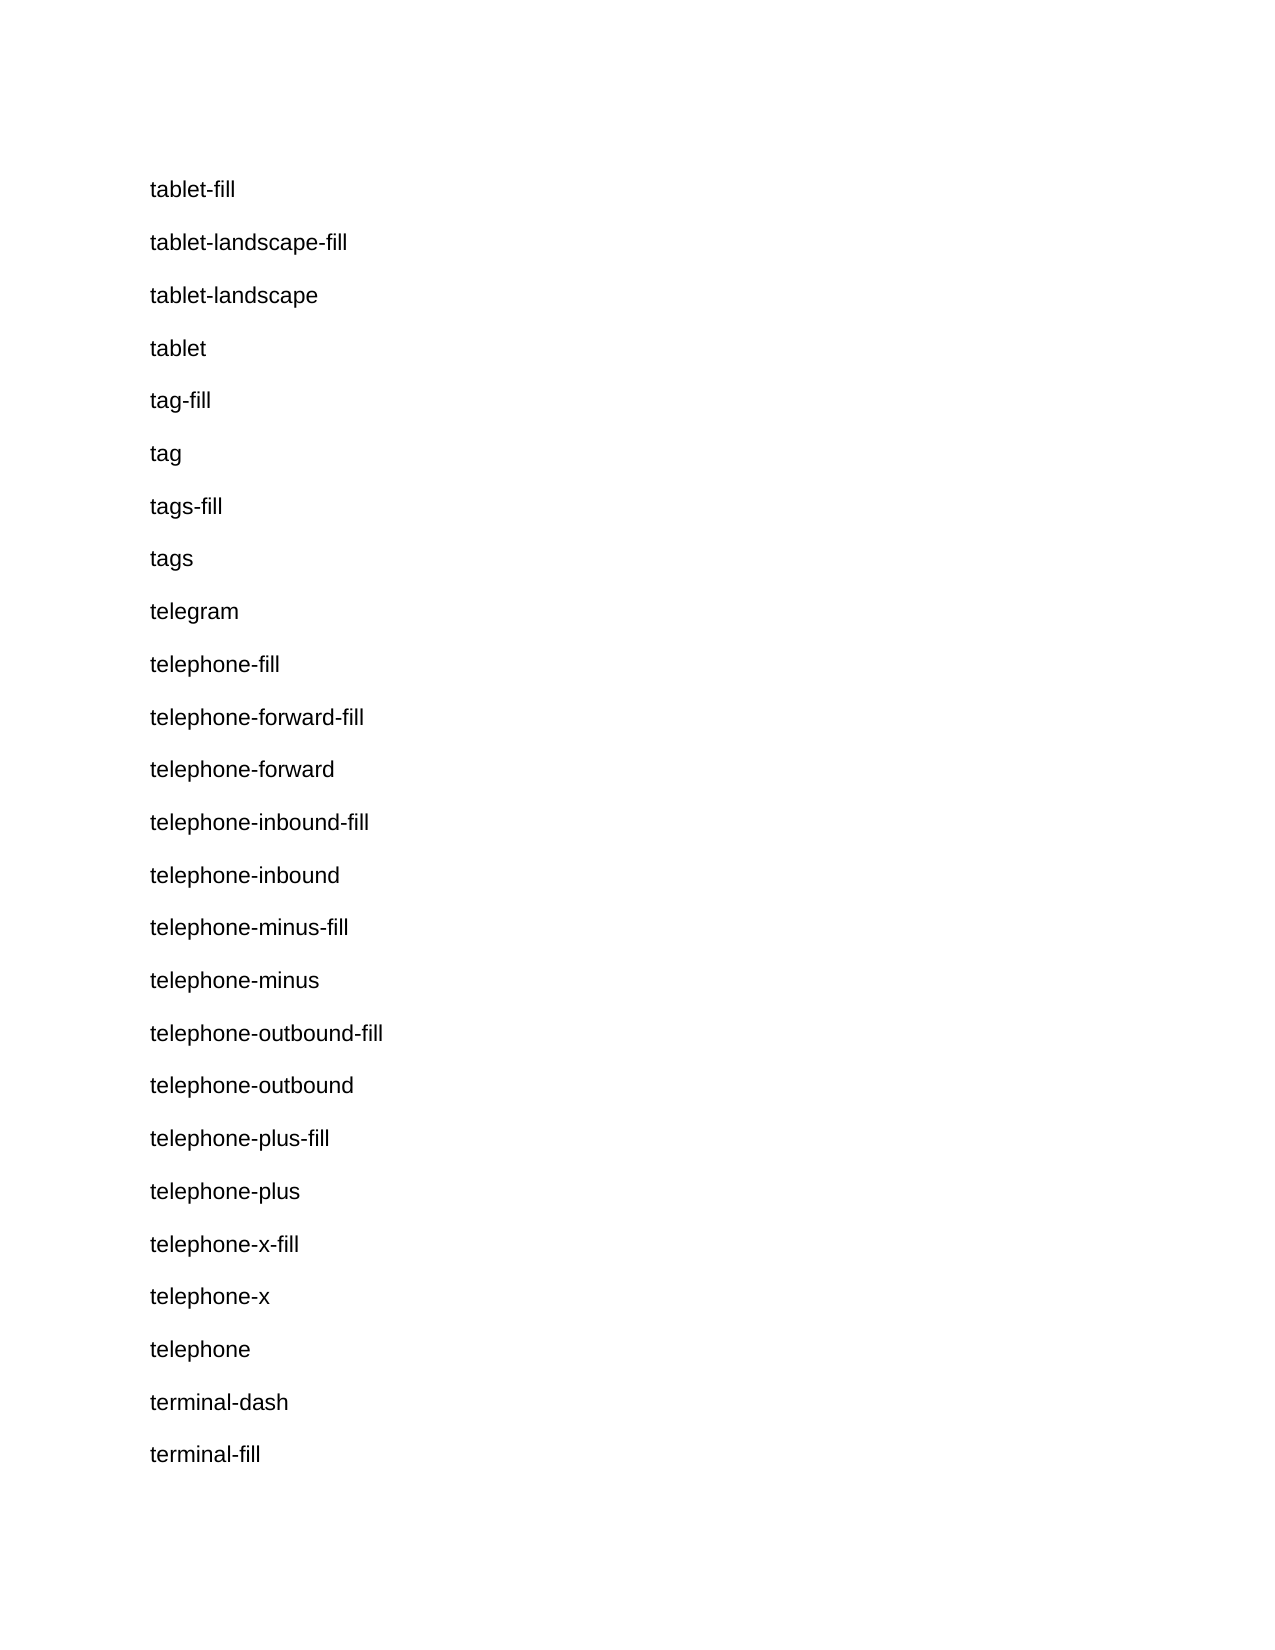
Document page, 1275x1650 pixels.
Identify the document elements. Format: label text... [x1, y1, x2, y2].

text telephone-inbound-fill [150, 809, 1125, 835]
text terminal-fill [150, 1441, 1125, 1468]
text telephone-outbound-fill [150, 1020, 1125, 1046]
text tags-fill [150, 493, 1125, 519]
text telephone-fill [150, 651, 1125, 677]
text telephone [150, 1336, 1125, 1362]
text tablet [150, 334, 1125, 361]
text telephone-inbound [150, 862, 1125, 888]
text tag [150, 440, 1125, 466]
text telephone-x-fill [150, 1231, 1125, 1257]
text telephone-plus [150, 1178, 1125, 1204]
text tablet-landscape-fill [150, 229, 1125, 255]
text tag-fill [150, 387, 1125, 413]
text tags [150, 545, 1125, 572]
text telephone-outbound [150, 1072, 1125, 1099]
text terminal-dash [150, 1389, 1125, 1415]
text telegram [150, 598, 1125, 624]
text telephone-forward [150, 756, 1125, 782]
text telephone-x [150, 1283, 1125, 1309]
text tablet-fill [150, 176, 1125, 203]
text tablet-landscape [150, 282, 1125, 308]
text telephone-plus-fill [150, 1125, 1125, 1151]
text telephone-minus-fill [150, 914, 1125, 941]
text telephone-forward-fill [150, 703, 1125, 730]
text telephone-minus [150, 967, 1125, 993]
